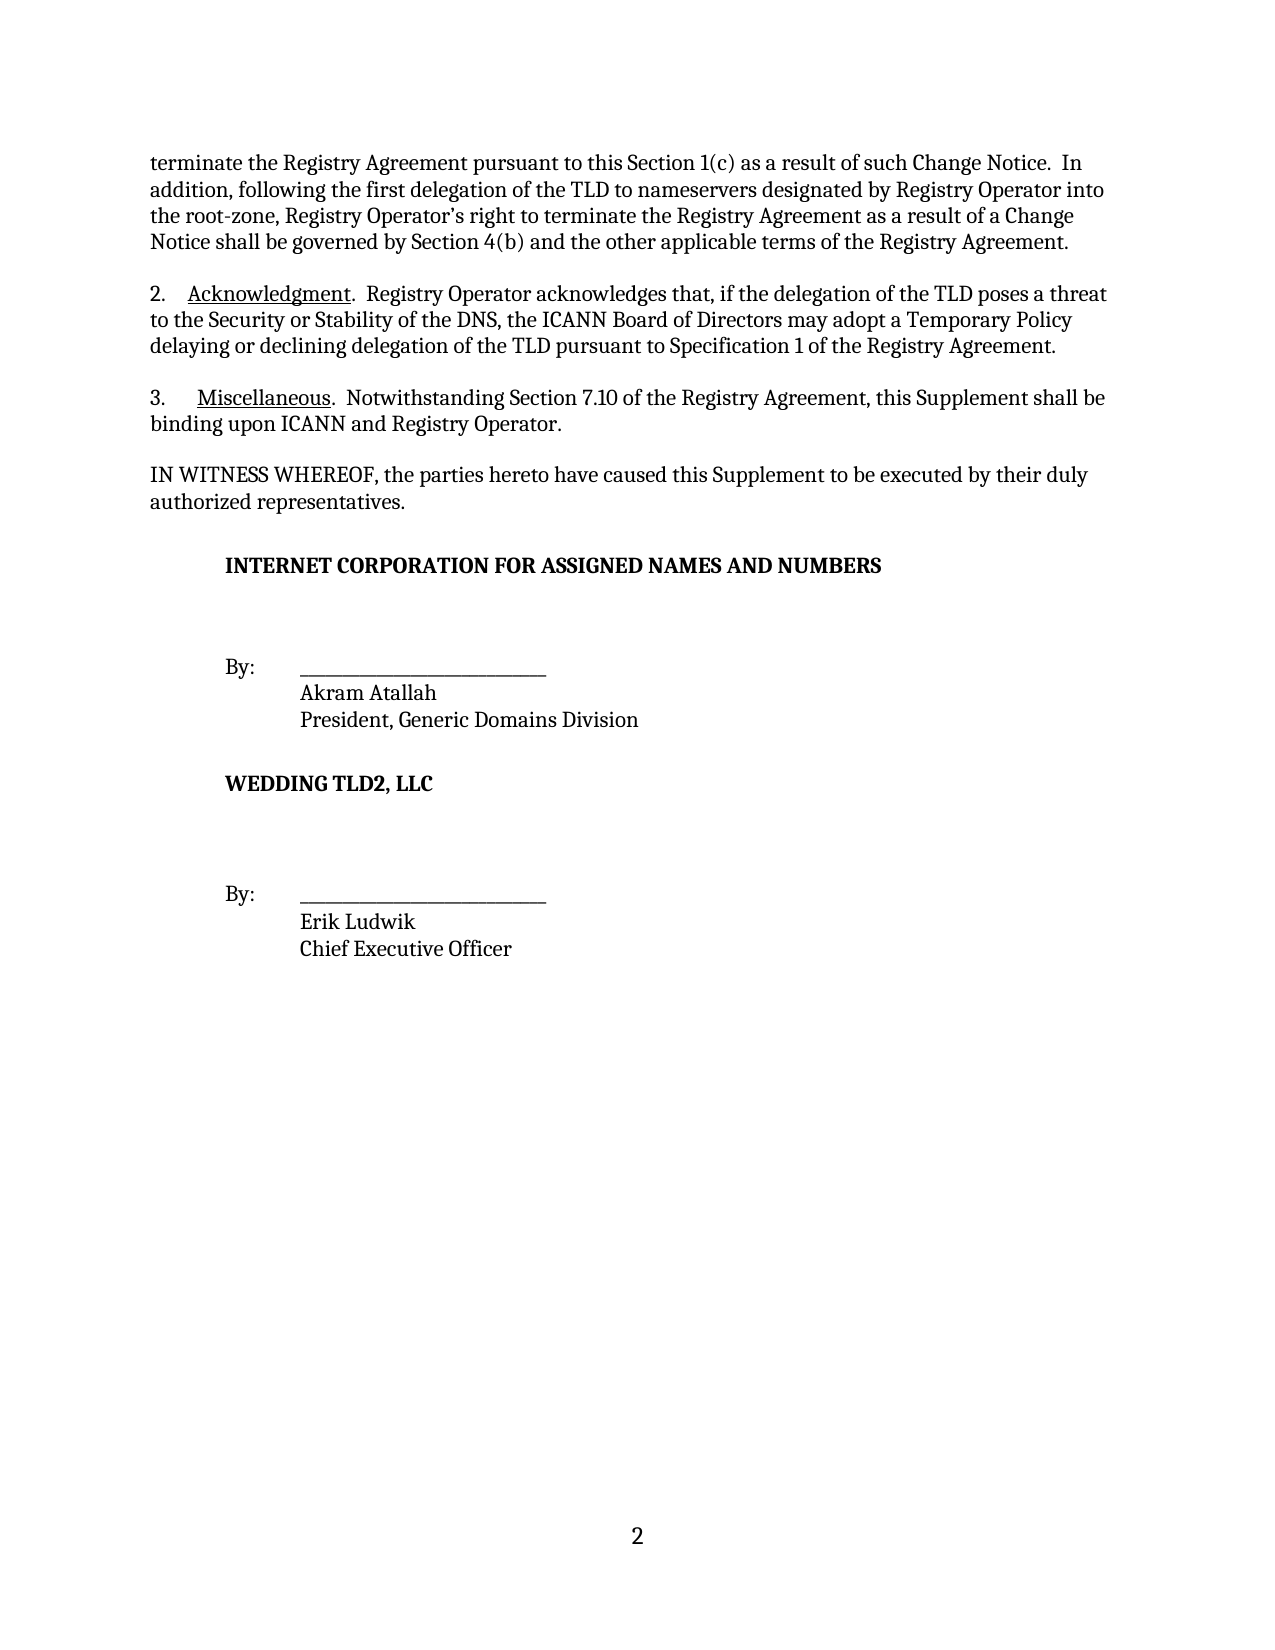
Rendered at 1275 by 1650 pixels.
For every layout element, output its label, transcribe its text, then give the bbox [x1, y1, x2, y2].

text Chief Executive Officer [225, 936, 1125, 962]
text WEDDING TLD2, LLC [225, 770, 1125, 797]
text By: _____________________________ Akram Atallah [225, 654, 1125, 706]
text President, Generic Domains Division [225, 706, 1125, 733]
list Miscellaneous. Notwithstanding Section 7.10 of the Registry Agreement, this Supplement shall be binding upon ICANN and Registry Operator. [150, 384, 1125, 437]
text INTERNET CORPORATION FOR ASSIGNED NAMES AND NUMBERS [150, 552, 1125, 579]
text IN WITNESS WHEREOF, the parties hereto have caused this Supplement to be executed by their duly authorized representatives. [150, 462, 1125, 515]
text By: _____________________________ Erik Ludwik [225, 881, 1125, 936]
list Acknowledgment. Registry Operator acknowledges that, if the delegation of the TLD poses a threat to the Security or Stability of the DNS, the ICANN Board of Directors may adopt a Temporary Policy delaying or declining delegation of the TLD pursuant to Specification 1 of the Registry Agreement. [150, 280, 1125, 359]
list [150, 150, 1125, 255]
